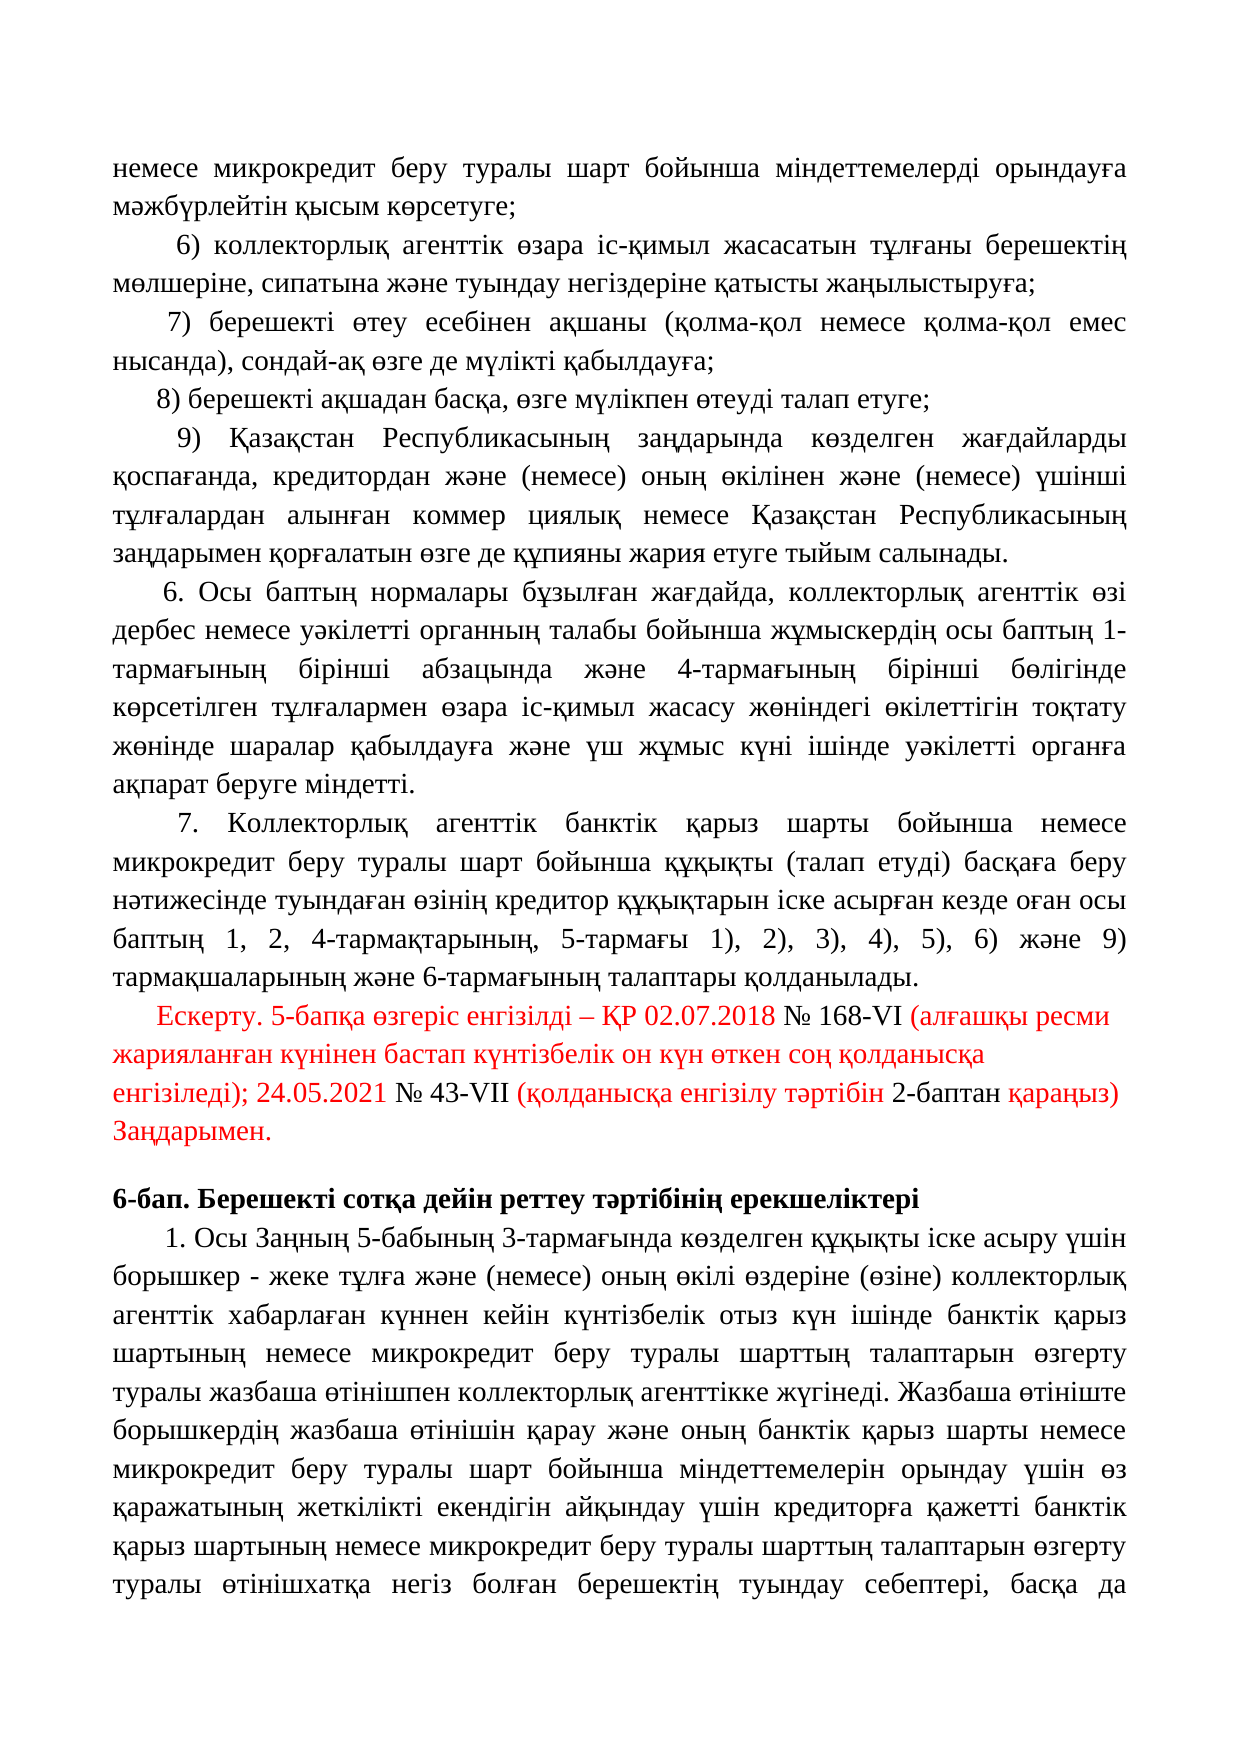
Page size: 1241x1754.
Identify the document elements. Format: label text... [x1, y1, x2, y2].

text 6-бап. Берешекті сотқа дейін реттеу тәртібінің ерекшеліктері [112, 1181, 1128, 1215]
text 7. Коллекторлық агенттік банктік қарыз шарты бойынша немесе микрокредит беру туралы шарт бойынша құқықты (талап етуді) басқаға беру нәтижесінде туындаған өзінің кредитор құқықтарын іске асырған кезде оған осы баптың 1, 2, 4-тармақтарының, 5-тармағы 1), 2), 3), 4), 5), 6) және 9) тармақшаларының және 6-тармағының талаптары қолданылады. [112, 805, 1128, 993]
text 6) коллекторлық агенттік өзара іс-қимыл жасасатын тұлғаны берешектің мөлшеріне, сипатына және туындау негіздеріне қатысты жаңылыстыруға; [112, 227, 1128, 299]
text 9) Қазақстан Республикасының заңдарында көзделген жағдайларды қоспағанда, кредитордан және (немесе) оның өкілінен және (немесе) үшінші тұлғалардан алынған коммер циялық немесе Қазақстан Республикасының заңдарымен қорғалатын өзге де құпияны жария етуге тыйым салынады. [112, 420, 1128, 569]
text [112, 1220, 1128, 1600]
text 7) берешекті өтеу есебінен ақшаны (қолма-қол немесе қолма-қол емес нысанда), сондай-ақ өзге де мүлікті қабылдауға; [112, 304, 1128, 376]
text Ескерту. 5-бапқа өзгеріс енгізілді – ҚР 02.07.2018 № 168-VІ (алғашқы ресми жарияланған күнінен бастап күнтізбелік он күн өткен соң қолданысқа енгізіледі); 24.05.2021 № 43-VII (қолданысқа енгізілу тәртібін 2-баптан қараңыз) Заңдарымен. [112, 998, 1128, 1177]
text 6. Осы баптың нормалары бұзылған жағдайда, коллекторлық агенттік өзі дербес немесе уәкілетті органның талабы бойынша жұмыскердің осы баптың 1-тармағының бірінші абзацында және 4-тармағының бірінші бөлігінде көрсетілген тұлғалармен өзара іс-қимыл жасасу жөніндегі өкілеттігін тоқтату жөнінде шаралар қабылдауға және үш жұмыс күні ішінде уәкілетті органға ақпарат беруге міндетті. [112, 574, 1128, 800]
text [112, 150, 1128, 222]
text 8) берешекті ақшадан басқа, өзге мүлікпен өтеуді талап етуге; [112, 381, 1128, 415]
